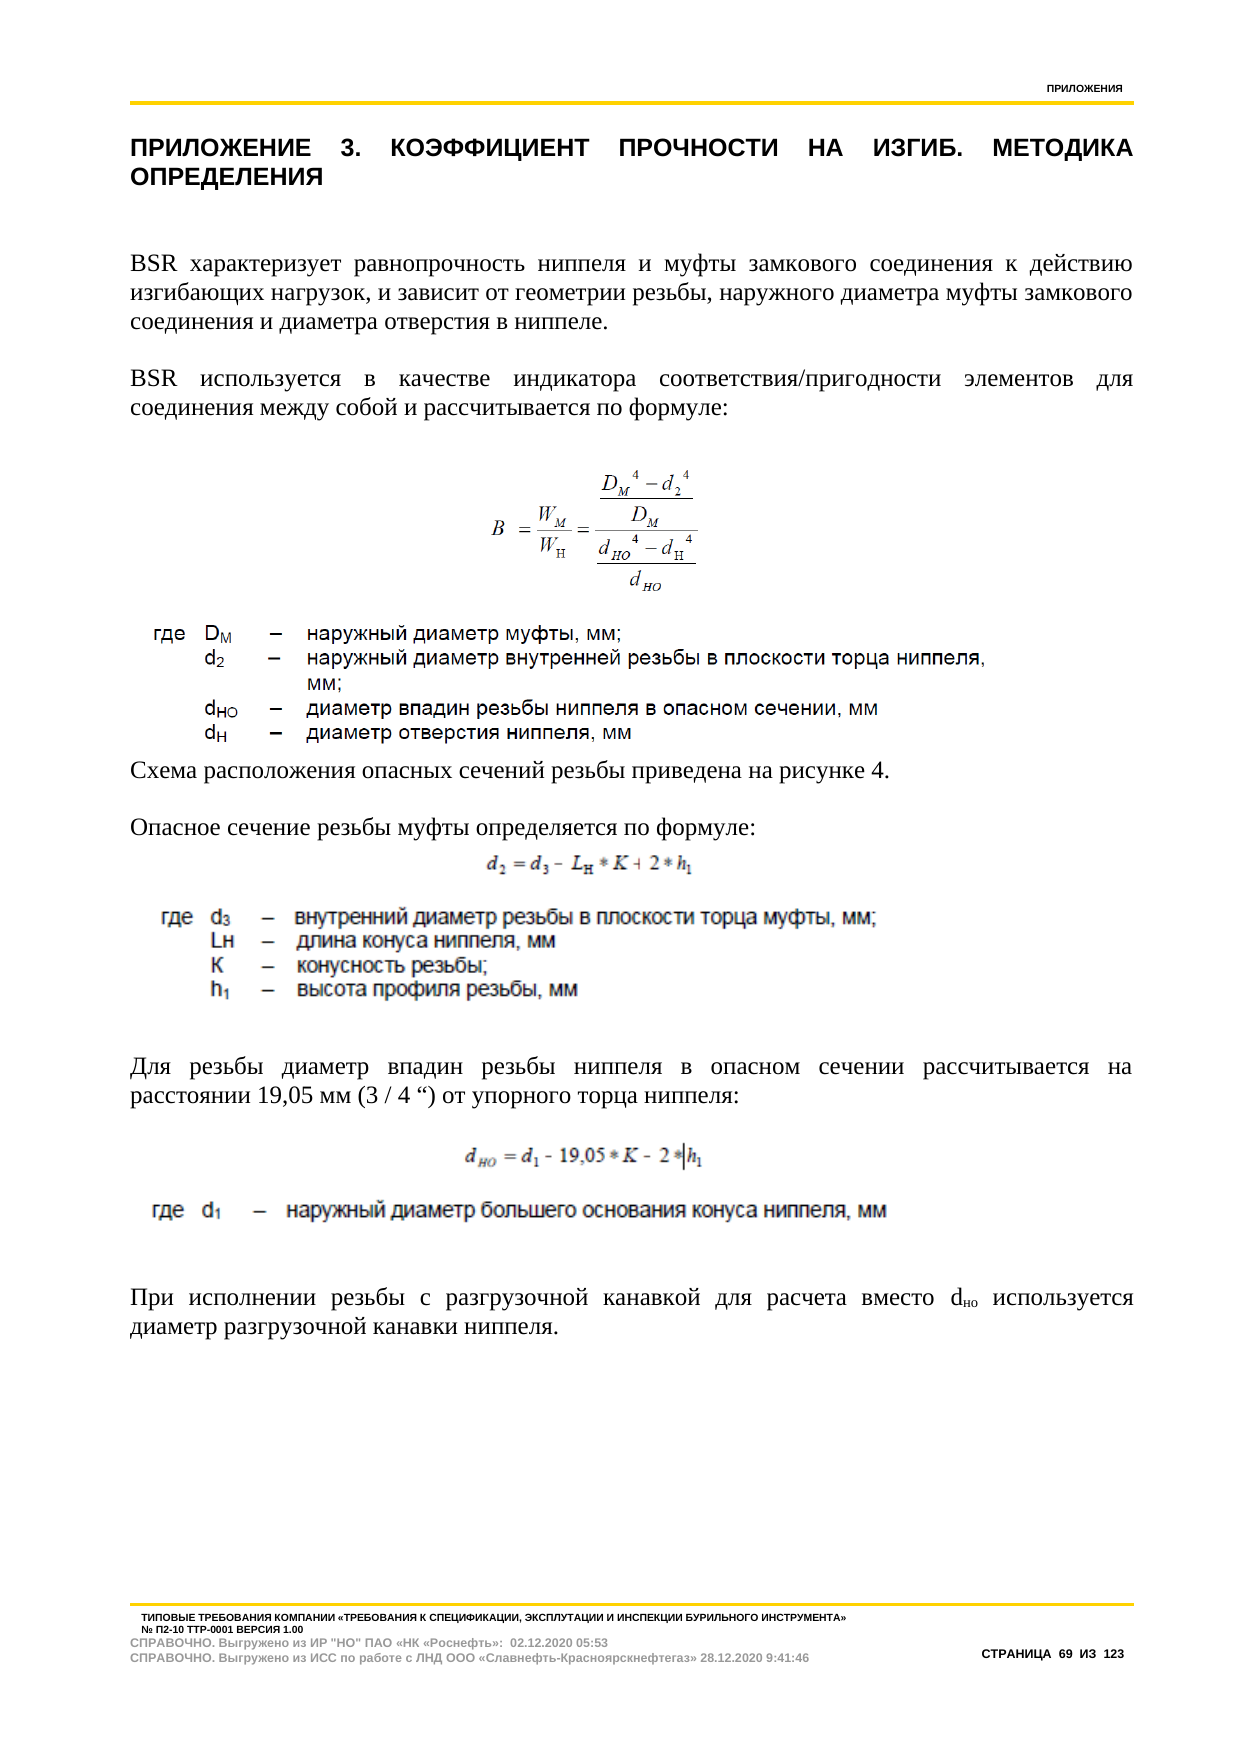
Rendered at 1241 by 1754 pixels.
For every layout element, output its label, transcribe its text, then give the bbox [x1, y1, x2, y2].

picture [129, 1137, 998, 1254]
picture [129, 449, 1016, 755]
text Для резьбы диаметр впадин резьбы ниппеля в опасном сечении рассчитывается на расстоянии 19,05 мм (3 / 4 “) от упорного торца ниппеля: [130, 1051, 1134, 1109]
picture [129, 841, 1016, 1023]
text Схема расположения опасных сечений резьбы приведена на рисунке 4. [130, 755, 1134, 783]
text BSR характеризует равнопрочность ниппеля и муфты замкового соединения к действию изгибающих нагрузок, и зависит от геометрии резьбы, наружного диаметра муфты замкового соединения и диаметра отверстия в ниппеле. [130, 248, 1134, 334]
subtitle ПРИЛОЖЕНИЕ 3. КОЭФФИЦИЕНТ ПРОЧНОСТИ НА ИЗГИБ. МЕТОДИКА ОПРЕДЕЛЕНИЯ [130, 133, 1134, 191]
text При исполнении резьбы с разгрузочной канавкой для расчета вместо dно используется диаметр разгрузочной канавки ниппеля. [130, 1282, 1134, 1339]
text Опасное сечение резьбы муфты определяется по формуле: [130, 812, 1134, 841]
text BSR используется в качестве индикатора соответствия/пригодности элементов для соединения между собой и рассчитывается по формуле: [130, 363, 1134, 421]
